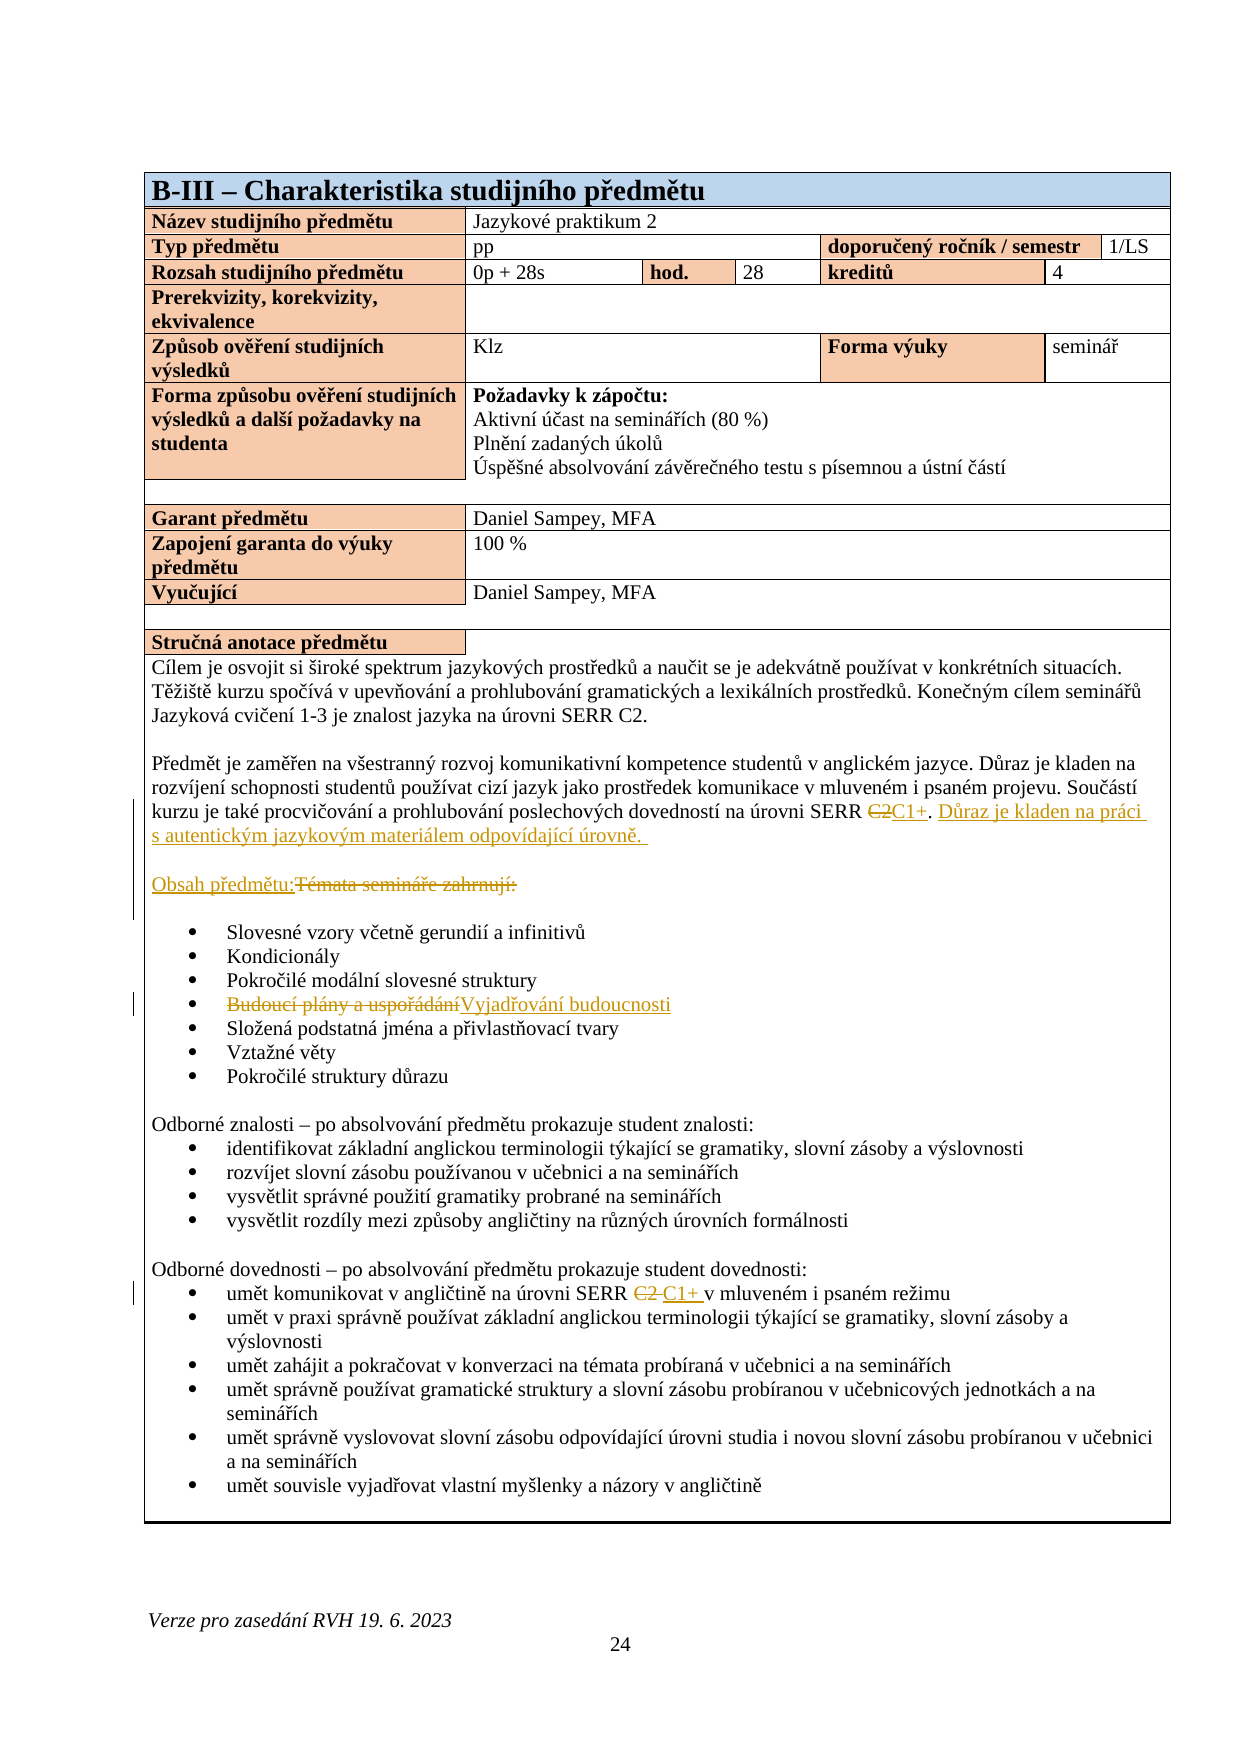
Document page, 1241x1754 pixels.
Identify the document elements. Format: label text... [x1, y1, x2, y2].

table_header B-III – Charakteristika studijního předmětu [145, 173, 1170, 206]
table_cell [145, 604, 1170, 629]
table_cell Název studijního předmětu [145, 209, 465, 233]
table_cell Vyučující [145, 580, 465, 604]
table_cell 1/LS [1102, 235, 1170, 258]
table_cell kreditů [821, 260, 1044, 284]
table_cell 28 [736, 260, 820, 284]
table_cell seminář [1046, 334, 1170, 382]
table_cell 100 % [466, 531, 1170, 579]
table_cell Garant předmětu [145, 505, 465, 529]
table_cell Způsob ověření studijních výsledků [145, 334, 465, 382]
table_cell [466, 285, 1170, 333]
table_cell Forma způsobu ověření studijních výsledků a další požadavky na studenta [145, 383, 465, 479]
table_cell Forma výuky [821, 334, 1044, 382]
table_cell Rozsah studijního předmětu [145, 260, 465, 284]
table_cell Cílem je osvojit si široké spektrum jazykových prostředků a naučit se je adekvátně používat v konkrétních situacích. Těžiště kurzu spočívá v upevňování a prohlubování gramatických a lexikálních prostředků. Konečným cílem seminářů Jazyková cvičení 1-3 je znalost jazyka na úrovni SERR C2. Předmět je zaměřen na všestranný rozvoj komunikativní kompetence studentů v anglickém jazyce. Důraz je kladen na rozvíjení schopnosti studentů používat cizí jazyk jako prostředek komunikace v mluveném i psaném projevu. Součástí kurzu je také procvičování a prohlubování poslechových dovedností na úrovni SERR . Slovesné vzory včetně gerundií a infinitivů Kondicionály Pokročilé modální slovesné struktury Složená podstatná jména a přivlastňovací tvary Vztažné věty Pokročilé struktury důrazu Odborné znalosti – po absolvování předmětu prokazuje student znalosti: identifikovat základní anglickou terminologii týkající se gramatiky, slovní zásoby a výslovnosti rozvíjet slovní zásobu používanou v učebnici a na seminářích vysvětlit správné použití gramatiky probrané na seminářích vysvětlit rozdíly mezi způsoby angličtiny na různých úrovních formálnosti Odborné dovednosti – po absolvování předmětu prokazuje student dovednosti: umět komunikovat v angličtině na úrovni SERR v mluveném i psaném režimu umět v praxi správně používat základní anglickou terminologii týkající se gramatiky, slovní zásoby a výslovnosti umět zahájit a pokračovat v konverzaci na témata probíraná v učebnici a na seminářích umět správně používat gramatické struktury a slovní zásobu probíranou v učebnicových jednotkách a na seminářích umět správně vyslovovat slovní zásobu odpovídající úrovni studia i novou slovní zásobu probíranou v učebnici a na seminářích umět souvisle vyjadřovat vlastní myšlenky a názory v angličtině [145, 654, 1170, 1521]
table_cell Stručná anotace předmětu [145, 630, 465, 654]
table_cell doporučený ročník / semestr [821, 235, 1101, 258]
table_cell Zapojení garanta do výuky předmětu [145, 531, 465, 579]
table_cell Požadavky k zápočtu: Aktivní účast na seminářích (80 %) Plnění zadaných úkolů Úspěšné absolvování závěrečného testu s písemnou a ústní částí [466, 383, 1170, 479]
table_cell Daniel Sampey, MFA [466, 580, 1170, 604]
table_cell Daniel Sampey, MFA [466, 505, 1170, 529]
table_cell 4 [1046, 260, 1170, 284]
table_cell 0p + 28s [466, 260, 642, 284]
table_cell Klz [466, 334, 820, 382]
table_cell Typ předmětu [145, 235, 465, 258]
table_cell Prerekvizity, korekvizity, ekvivalence [145, 285, 465, 333]
table_cell pp [466, 235, 820, 258]
table_cell Jazykové praktikum 2 [466, 209, 1170, 233]
table_cell hod. [643, 260, 735, 284]
table_cell [466, 630, 1170, 654]
table_cell [145, 479, 1170, 504]
